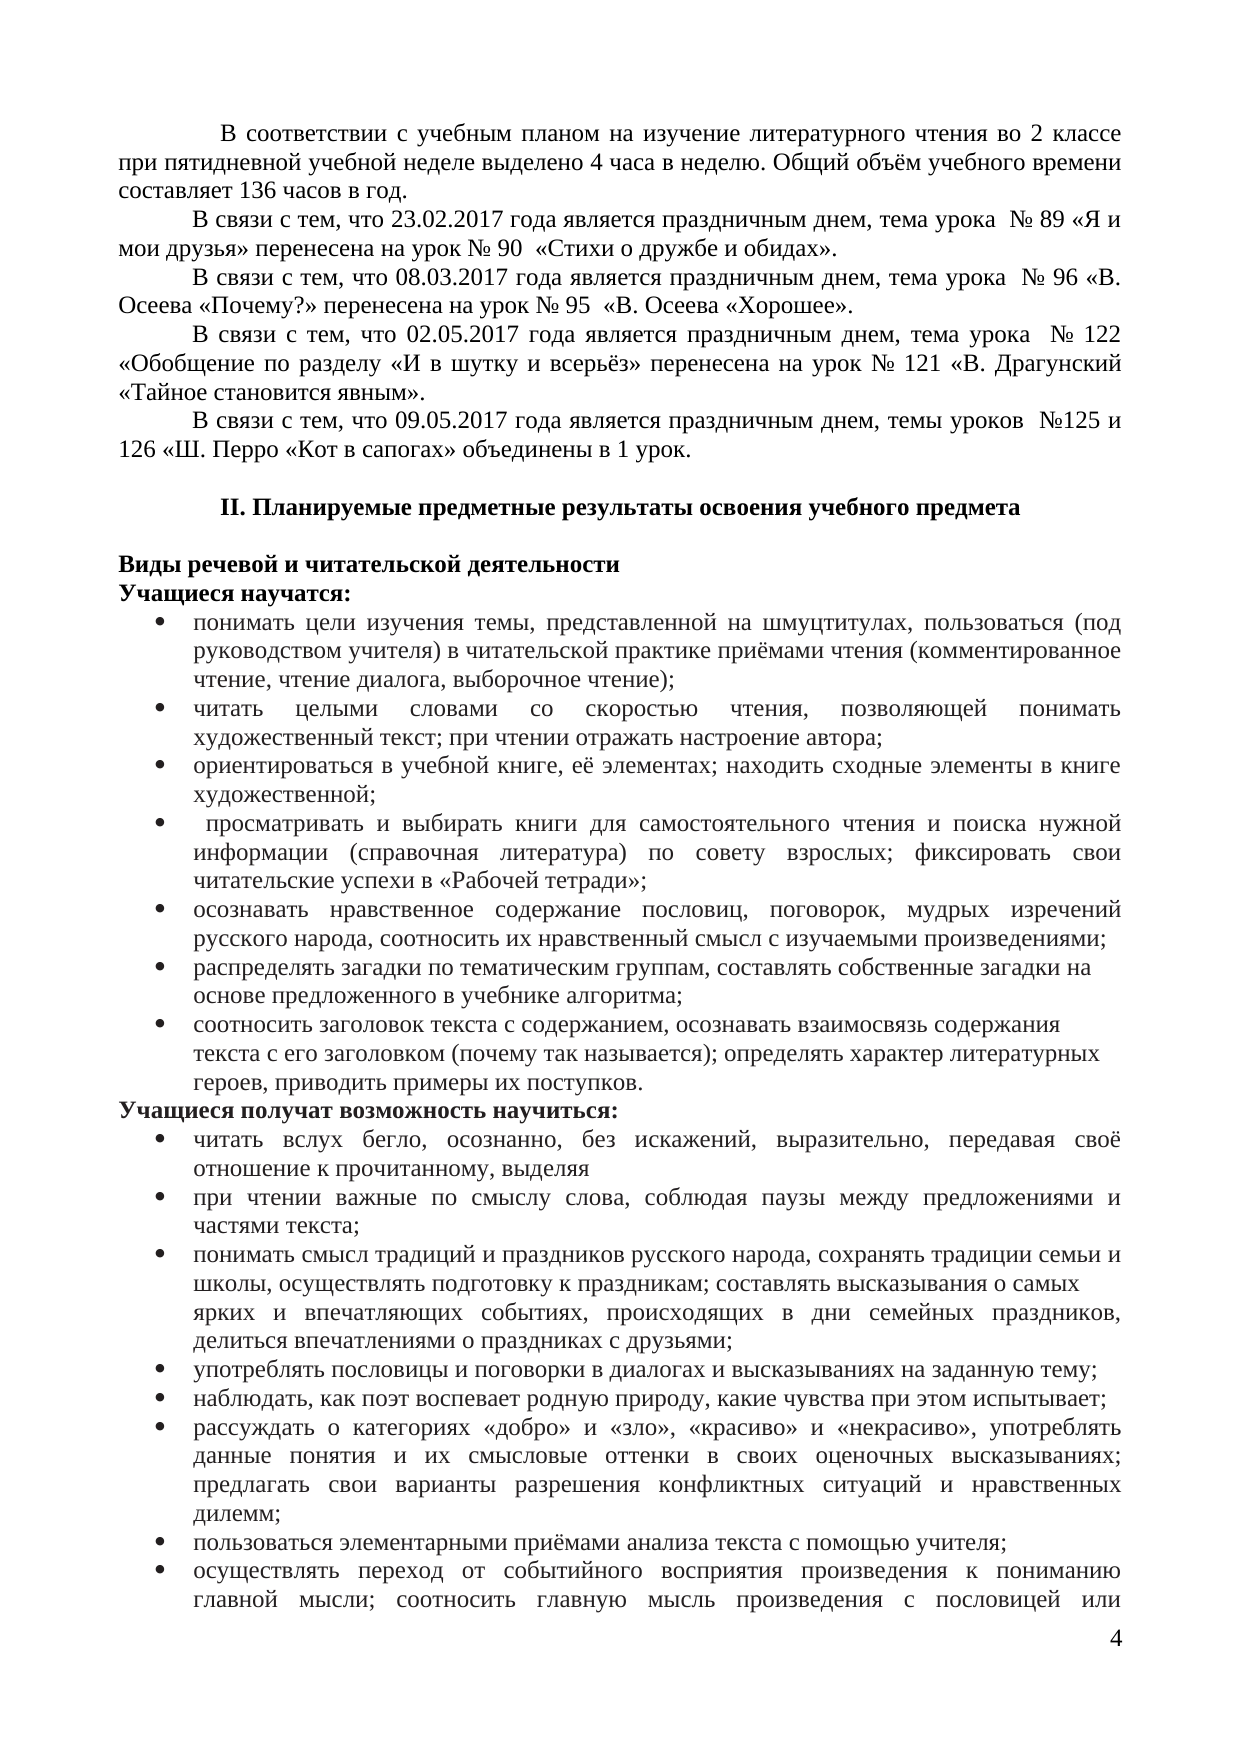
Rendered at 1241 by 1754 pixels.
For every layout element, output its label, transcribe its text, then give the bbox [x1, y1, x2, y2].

text Виды речевой и читательской деятельности [118, 549, 1122, 578]
text В связи с тем, что 02.05.2017 года является праздничным днем, тема урока № 122 «Обобщение по разделу «И в шутку и всерьёз» перенесена на урок № 121 «В. Драгунский «Тайное становится явным». [118, 319, 1123, 406]
list употреблять пословицы и поговорки в диалогах и высказываниях на заданную тему; [156, 1354, 1122, 1383]
list наблюдать, как поэт воспевает родную природу, какие чувства при этом испытывает; [156, 1383, 1122, 1412]
text В связи с тем, что 23.02.2017 года является праздничным днем, тема урока № 89 «Я и мои друзья» перенесена на урок № 90 «Стихи о дружбе и обидах». [118, 204, 1123, 262]
text В связи с тем, что 08.03.2017 года является праздничным днем, тема урока № 96 «В. Осеева «Почему?» перенесена на урок № 95 «В. Осеева «Хорошее». [118, 262, 1123, 319]
text В соответствии с учебным планом на изучение литературного чтения во 2 классе при пятидневной учебной неделе выделено 4 часа в неделю. Общий объём учебного времени составляет 136 часов в год. [118, 118, 1123, 204]
list ориентироваться в учебной книге, её элементах; находить сходные элементы в книге художественной; [156, 751, 1122, 808]
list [156, 1556, 1122, 1613]
list осознавать нравственное содержание пословиц, поговорок, мудрых изречений русского народа, соотносить их нравственный смысл с изучаемыми произведениями; [156, 894, 1122, 952]
list рассуждать о категориях «добро» и «зло», «красиво» и «некрасиво», употреблять данные понятия и их смысловые оттенки в своих оценочных высказываниях; предлагать свои варианты разрешения конфликтных ситуаций и нравственных дилемм; [156, 1412, 1122, 1527]
list при чтении важные по смыслу слова, соблюдая паузы между предложениями и частями текста; [156, 1182, 1122, 1239]
list соотносить заголовок текста с содержанием, осознавать взаимосвязь содержания текста с его заголовком (почему так называется); определять характер литературных героев, приводить примеры их поступков. [156, 1009, 1122, 1096]
list распределять загадки по тематическим группам, составлять собственные загадки на основе предложенного в учебнике алгоритма; [156, 952, 1122, 1009]
list просматривать и выбирать книги для самостоятельного чтения и поиска нужной информации (справочная литература) по совету взрослых; фиксировать свои читательские успехи в «Рабочей тетради»; [156, 808, 1122, 894]
text ярких и впечатляющих событиях, происходящих в дни семейных праздников, делиться впечатлениями о праздниках с друзьями; [193, 1297, 1122, 1354]
list читать вслух бегло, осознанно, без искажений, выразительно, передавая своё отношение к прочитанному, выделяя [156, 1124, 1122, 1182]
text Учащиеся получат возможность научиться: [118, 1096, 1122, 1124]
text В связи с тем, что 09.05.2017 года является праздничным днем, темы уроков №125 и 126 «Ш. Перро «Кот в сапогах» объединены в 1 урок. [118, 406, 1123, 463]
list пользоваться элементарными приёмами анализа текста с помощью учителя; [156, 1527, 1122, 1556]
list понимать смысл традиций и праздников русского народа, сохранять традиции семьи и школы, осуществлять подготовку к праздникам; составлять высказывания о самых [156, 1239, 1122, 1297]
list читать целыми словами со скоростью чтения, позволяющей понимать художественный текст; при чтении отражать настроение автора; [156, 693, 1122, 751]
text Учащиеся научатся: [118, 578, 1122, 607]
list понимать цели изучения темы, представленной на шмуцтитулах, пользоваться (под руководством учителя) в читательской практике приёмами чтения (комментированное чтение, чтение диалога, выборочное чтение); [156, 607, 1122, 693]
text II. Планируемые предметные результаты освоения учебного предмета [118, 492, 1123, 521]
